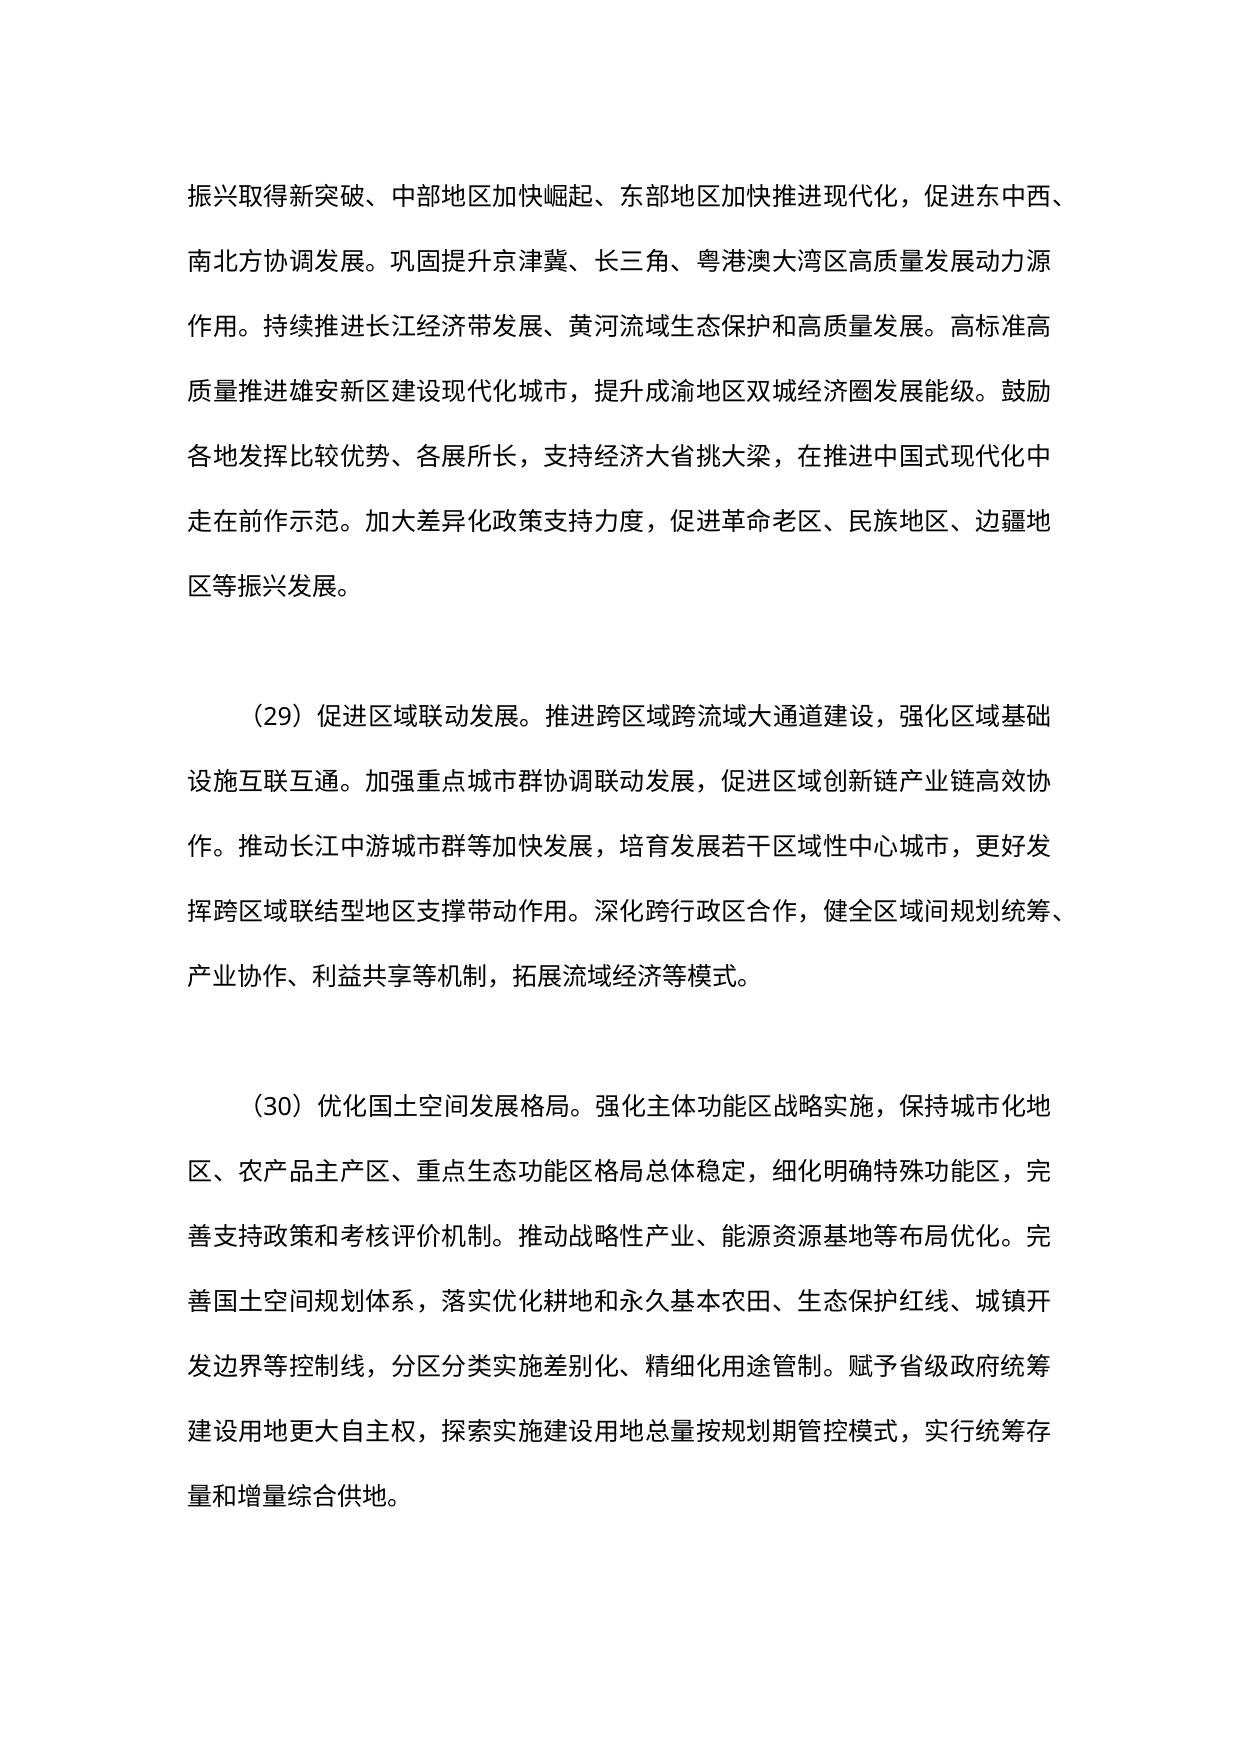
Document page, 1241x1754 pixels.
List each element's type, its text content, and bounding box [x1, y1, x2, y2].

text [187, 162, 1053, 617]
text （30）优化国土空间发展格局。强化主体功能区战略实施，保持城市化地区、农产品主产区、重点生态功能区格局总体稳定，细化明确特殊功能区，完善支持政策和考核评价机制。推动战略性产业、能源资源基地等布局优化。完善国土空间规划体系，落实优化耕地和永久基本农田、生态保护红线、城镇开发边界等控制线，分区分类实施差别化、精细化用途管制。赋予省级政府统筹建设用地更大自主权，探索实施建设用地总量按规划期管控模式，实行统筹存量和增量综合供地。 [187, 1072, 1053, 1527]
text （29）促进区域联动发展。推进跨区域跨流域大通道建设，强化区域基础设施互联互通。加强重点城市群协调联动发展，促进区域创新链产业链高效协作。推动长江中游城市群等加快发展，培育发展若干区域性中心城市，更好发挥跨区域联结型地区支撑带动作用。深化跨行政区合作，健全区域间规划统筹、产业协作、利益共享等机制，拓展流域经济等模式。 [187, 682, 1053, 1007]
